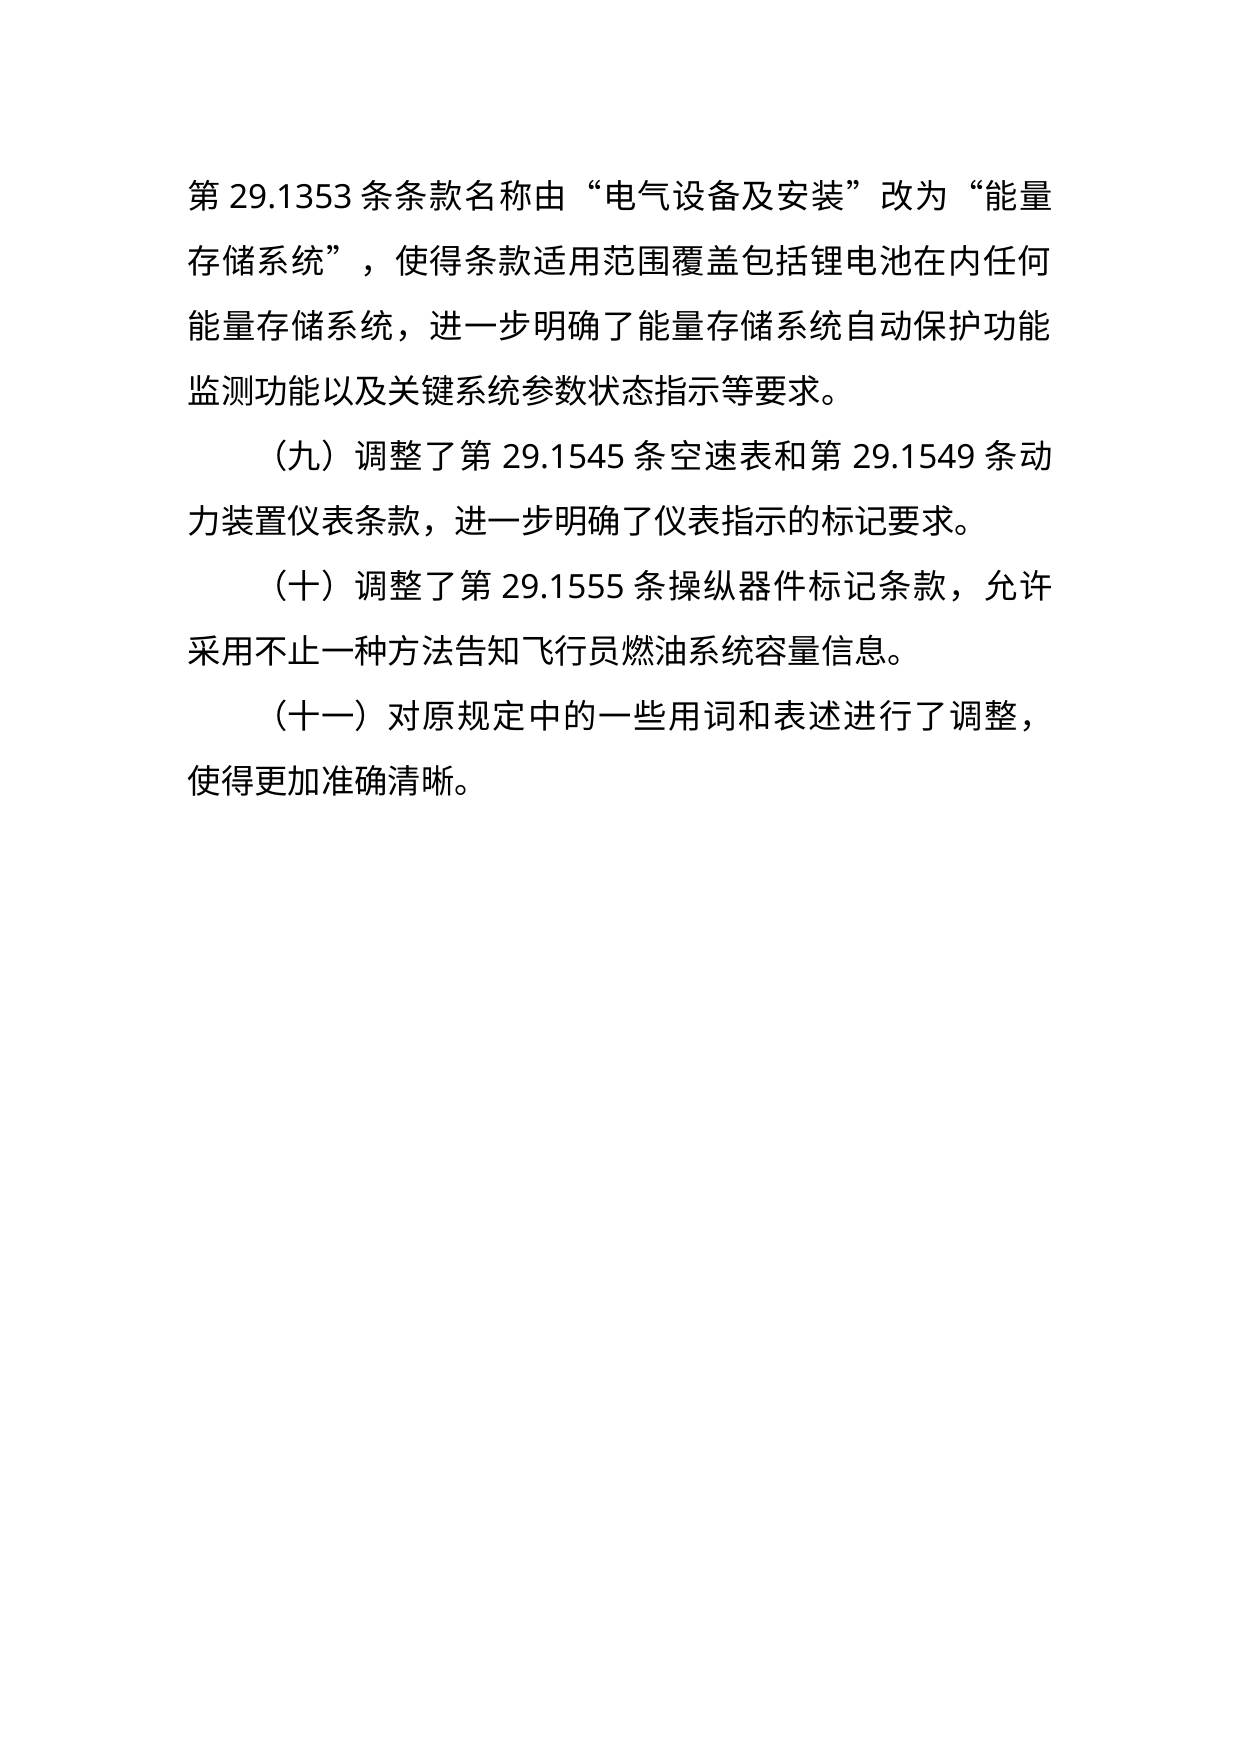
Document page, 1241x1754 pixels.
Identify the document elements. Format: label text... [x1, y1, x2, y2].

list 调整了第29.1545条空速表和第29.1549条动力装置仪表条款，进一步明确了仪表指示的标记要求。 [187, 422, 1053, 552]
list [187, 162, 1053, 422]
list 调整了第29.1555条操纵器件标记条款，允许采用不止一种方法告知飞行员燃油系统容量信息。 [187, 552, 1053, 682]
list 对原规定中的一些用词和表述进行了调整，使得更加准确清晰。 [187, 682, 1053, 812]
